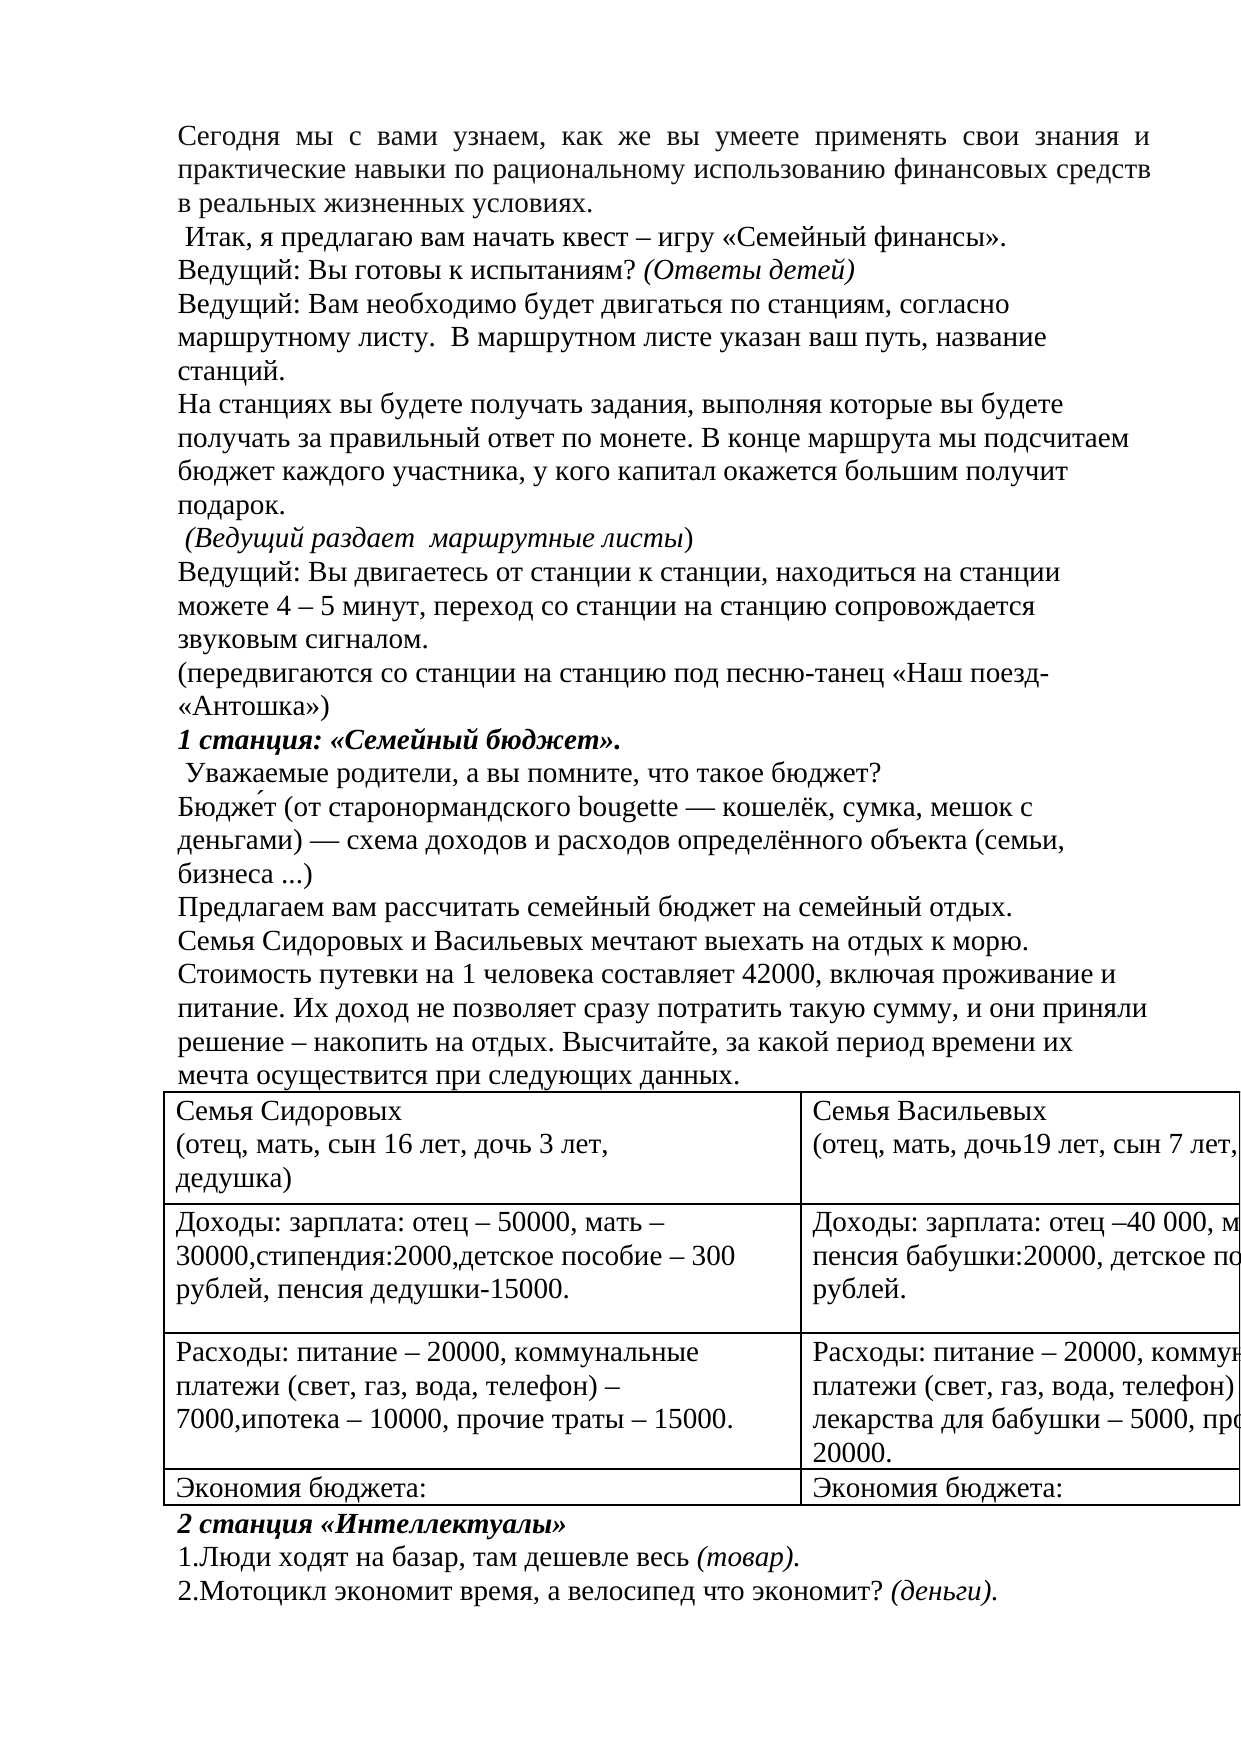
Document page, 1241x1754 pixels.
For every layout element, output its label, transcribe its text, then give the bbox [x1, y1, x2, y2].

text Сегодня мы с вами узнаем, как же вы умеете применять свои знания и практические навыки по рациональному использованию финансовых средств в реальных жизненных условиях. [177, 118, 1152, 219]
text Предлагаем вам рассчитать семейный бюджет на семейный отдых. [177, 889, 1152, 923]
table_cell Доходы: зарплата: отец – 50000, мать –30000,стипендия:2000,детское пособие – 300 рублей, пенсия дедушки-15000. [165, 1205, 800, 1332]
text 2 станция «Интеллектуалы» [177, 1506, 1152, 1539]
text Бюдже́т (от старонормандского bougette — кошелёк, сумка, мешок с деньгами) — схема доходов и расходов определённого объекта (семьи, бизнеса ...) [177, 789, 1152, 889]
table_cell Экономия бюджета: [165, 1470, 800, 1504]
text (Ведущий раздает маршрутные листы) [177, 521, 1152, 554]
text Ведущий: Вы готовы к испытаниям? (Ответы детей) [177, 252, 1152, 286]
text 1.Люди ходят на базар, там дешевле весь (товар). [177, 1539, 1152, 1573]
table_cell Экономия бюджета: [802, 1470, 1239, 1504]
table_cell Расходы: питание – 20000, коммунальные платежи (свет, газ, вода, телефон) – 7000,ипотека – 10000, прочие траты – 15000. [165, 1334, 800, 1468]
text 2.Мотоцикл экономит время, а велосипед что экономит? (деньги). [177, 1573, 1152, 1607]
table_cell Расходы: питание – 20000, коммунальные платежи (свет, газ, вода, телефон) – 5000, лекарства для бабушки – 5000, прочие траты – 20000. [802, 1334, 1239, 1468]
text На станциях вы будете получать задания, выполняя которые вы будете получать за правильный ответ по монете. В конце маршрута мы подсчитаем бюджет каждого участника, у кого капитал окажется большим получит подарок. [177, 386, 1152, 521]
table_header Семья Сидоровых (отец, мать, сын 16 лет, дочь 3 лет, дедушка) [165, 1093, 800, 1202]
table_header Семья Васильевых (отец, мать, дочь19 лет, сын 7 лет, бабушка) [802, 1093, 1239, 1202]
text 1 станция: «Семейный бюджет». [177, 722, 1152, 755]
text Ведущий: Вы двигаетесь от станции к станции, находиться на станции можете 4 – 5 минут, переход со станции на станцию сопровождается звуковым сигналом. [177, 554, 1152, 655]
text Семья Сидоровых и Васильевых мечтают выехать на отдых к морю. Стоимость путевки на 1 человека составляет 42000, включая проживание и питание. Их доход не позволяет сразу потратить такую сумму, и они приняли решение – накопить на отдых. Высчитайте, за какой период времени их мечта осуществится при следующих данных. [177, 923, 1152, 1091]
text Уважаемые родители, а вы помните, что такое бюджет? [177, 755, 1152, 789]
table_cell Доходы: зарплата: отец –40 000, мать – 20000, пенсия бабушки:20000, детское пособие – 400 рублей. [802, 1205, 1239, 1332]
text Ведущий: Вам необходимо будет двигаться по станциям, согласно маршрутному листу. В маршрутном листе указан ваш путь, название станций. [177, 286, 1152, 386]
text (передвигаются со станции на станцию под песню-танец «Наш поезд- «Антошка») [177, 655, 1152, 722]
text Итак, я предлагаю вам начать квест – игру «Семейный финансы». [177, 219, 1152, 252]
